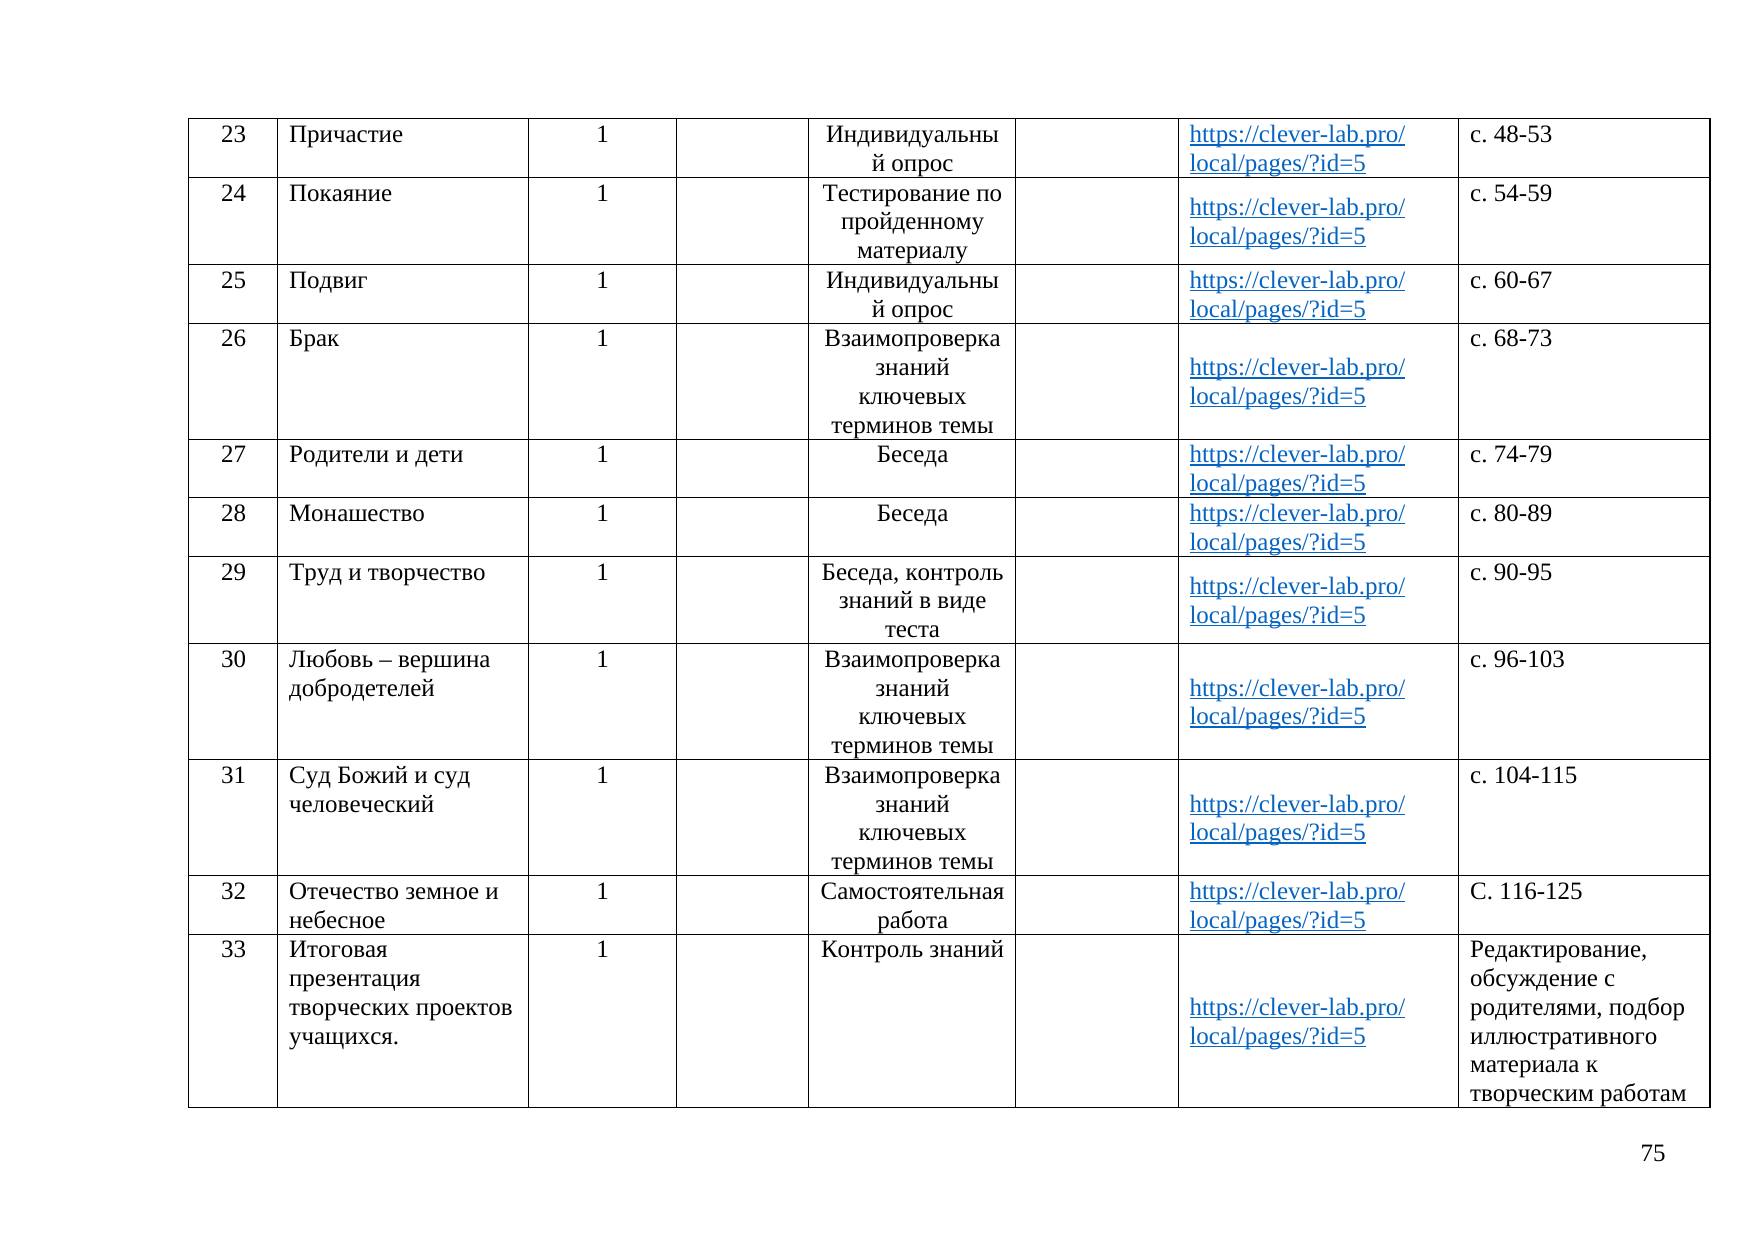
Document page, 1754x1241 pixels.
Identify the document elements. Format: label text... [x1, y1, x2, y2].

table_cell 1 [529, 440, 676, 497]
table_cell [677, 644, 808, 759]
table_cell 26 [189, 324, 277, 438]
table_cell c. 74-79 [1459, 440, 1709, 497]
table_cell 1 [529, 119, 676, 177]
table_cell [677, 760, 808, 875]
table_cell [1016, 935, 1178, 1107]
table_cell Индивидуальный опрос [809, 119, 1015, 177]
table_cell 28 [189, 498, 277, 556]
table_cell [677, 265, 808, 322]
table_cell 30 [189, 644, 277, 759]
table_cell c. 90-95 [1459, 557, 1709, 643]
table_cell https://clever-lab.pro/local/pages/?id=5 [1179, 760, 1458, 875]
table_cell https://clever-lab.pro/local/pages/?id=5 [1179, 265, 1458, 322]
table_cell 27 [189, 440, 277, 497]
table_cell Беседа [809, 440, 1015, 497]
table_cell [677, 876, 808, 933]
table_cell 1 [529, 178, 676, 264]
table_cell [1016, 644, 1178, 759]
table_cell Взаимопроверка знаний ключевых терминов темы [809, 324, 1015, 438]
table_cell Взаимопроверка знаний ключевых терминов темы [809, 760, 1015, 875]
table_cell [1179, 119, 1458, 177]
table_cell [1179, 935, 1458, 1107]
table_cell [1016, 498, 1178, 556]
table_cell 1 [529, 876, 676, 933]
table_cell c. 60-67 [1459, 265, 1709, 322]
table_cell Покаяние [278, 178, 528, 264]
table_cell https://clever-lab.pro/local/pages/?id=5 [1179, 440, 1458, 497]
table_cell [1016, 265, 1178, 322]
table_cell c. 96-103 [1459, 644, 1709, 759]
table_cell c. 54-59 [1459, 178, 1709, 264]
table_cell [677, 557, 808, 643]
table_cell 25 [189, 265, 277, 322]
table_cell Суд Божий и суд человеческий [278, 760, 528, 875]
table_cell Взаимопроверка знаний ключевых терминов темы [809, 644, 1015, 759]
table_cell [1016, 324, 1178, 438]
table_cell https://clever-lab.pro/local/pages/?id=5 [1179, 498, 1458, 556]
table_cell 1 [529, 644, 676, 759]
table_cell С. 116-125 [1459, 876, 1709, 933]
table_cell [677, 178, 808, 264]
table_cell 31 [189, 760, 277, 875]
table_cell https://clever-lab.pro/local/pages/?id=5 [1179, 876, 1458, 933]
table_cell https://clever-lab.pro/local/pages/?id=5 [1179, 644, 1458, 759]
table_cell Тестирование по пройденному материалу [809, 178, 1015, 264]
table_cell Беседа [809, 498, 1015, 556]
table_cell Причастие [278, 119, 528, 177]
table_cell Труд и творчество [278, 557, 528, 643]
table_cell Родители и дети [278, 440, 528, 497]
table_cell [677, 119, 808, 177]
table_cell Контроль знаний [809, 935, 1015, 1107]
table_cell [1016, 440, 1178, 497]
table_cell 24 [189, 178, 277, 264]
table_cell c. 80-89 [1459, 498, 1709, 556]
table_cell [1016, 557, 1178, 643]
table_cell 33 [189, 935, 277, 1107]
table_cell https://clever-lab.pro/local/pages/?id=5 [1179, 557, 1458, 643]
table_cell 32 [189, 876, 277, 933]
table_cell 1 [529, 557, 676, 643]
table_cell [1016, 178, 1178, 264]
table_cell Отечество земное и небесное [278, 876, 528, 933]
table_cell 23 [189, 119, 277, 177]
table_cell 1 [529, 498, 676, 556]
table_cell 29 [189, 557, 277, 643]
table_cell [677, 498, 808, 556]
table_cell c. 104-115 [1459, 760, 1709, 875]
table_cell Брак [278, 324, 528, 438]
table_cell Подвиг [278, 265, 528, 322]
table_cell [677, 324, 808, 438]
table_cell Самостоятельная работа [809, 876, 1015, 933]
table_cell Монашество [278, 498, 528, 556]
table_cell 1 [529, 324, 676, 438]
table_cell c. 68-73 [1459, 324, 1709, 438]
table_cell 1 [529, 935, 676, 1107]
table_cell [278, 935, 528, 1107]
table_cell 1 [529, 265, 676, 322]
table_cell [1016, 119, 1178, 177]
table_cell 1 [529, 760, 676, 875]
table_cell Редактирование, обсуждение с родителями, подбор иллюстративного материала к творческим работам [1459, 935, 1709, 1107]
table_cell Любовь – вершина добродетелей [278, 644, 528, 759]
table_cell [1016, 876, 1178, 933]
table_cell [1016, 760, 1178, 875]
table_cell [677, 935, 808, 1107]
table_cell c. 48-53 [1459, 119, 1709, 177]
table_cell Беседа, контроль знаний в виде теста [809, 557, 1015, 643]
table_cell Индивидуальный опрос [809, 265, 1015, 322]
table_cell https://clever-lab.pro/local/pages/?id=5 [1179, 324, 1458, 438]
table_cell [677, 440, 808, 497]
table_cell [1179, 178, 1458, 264]
